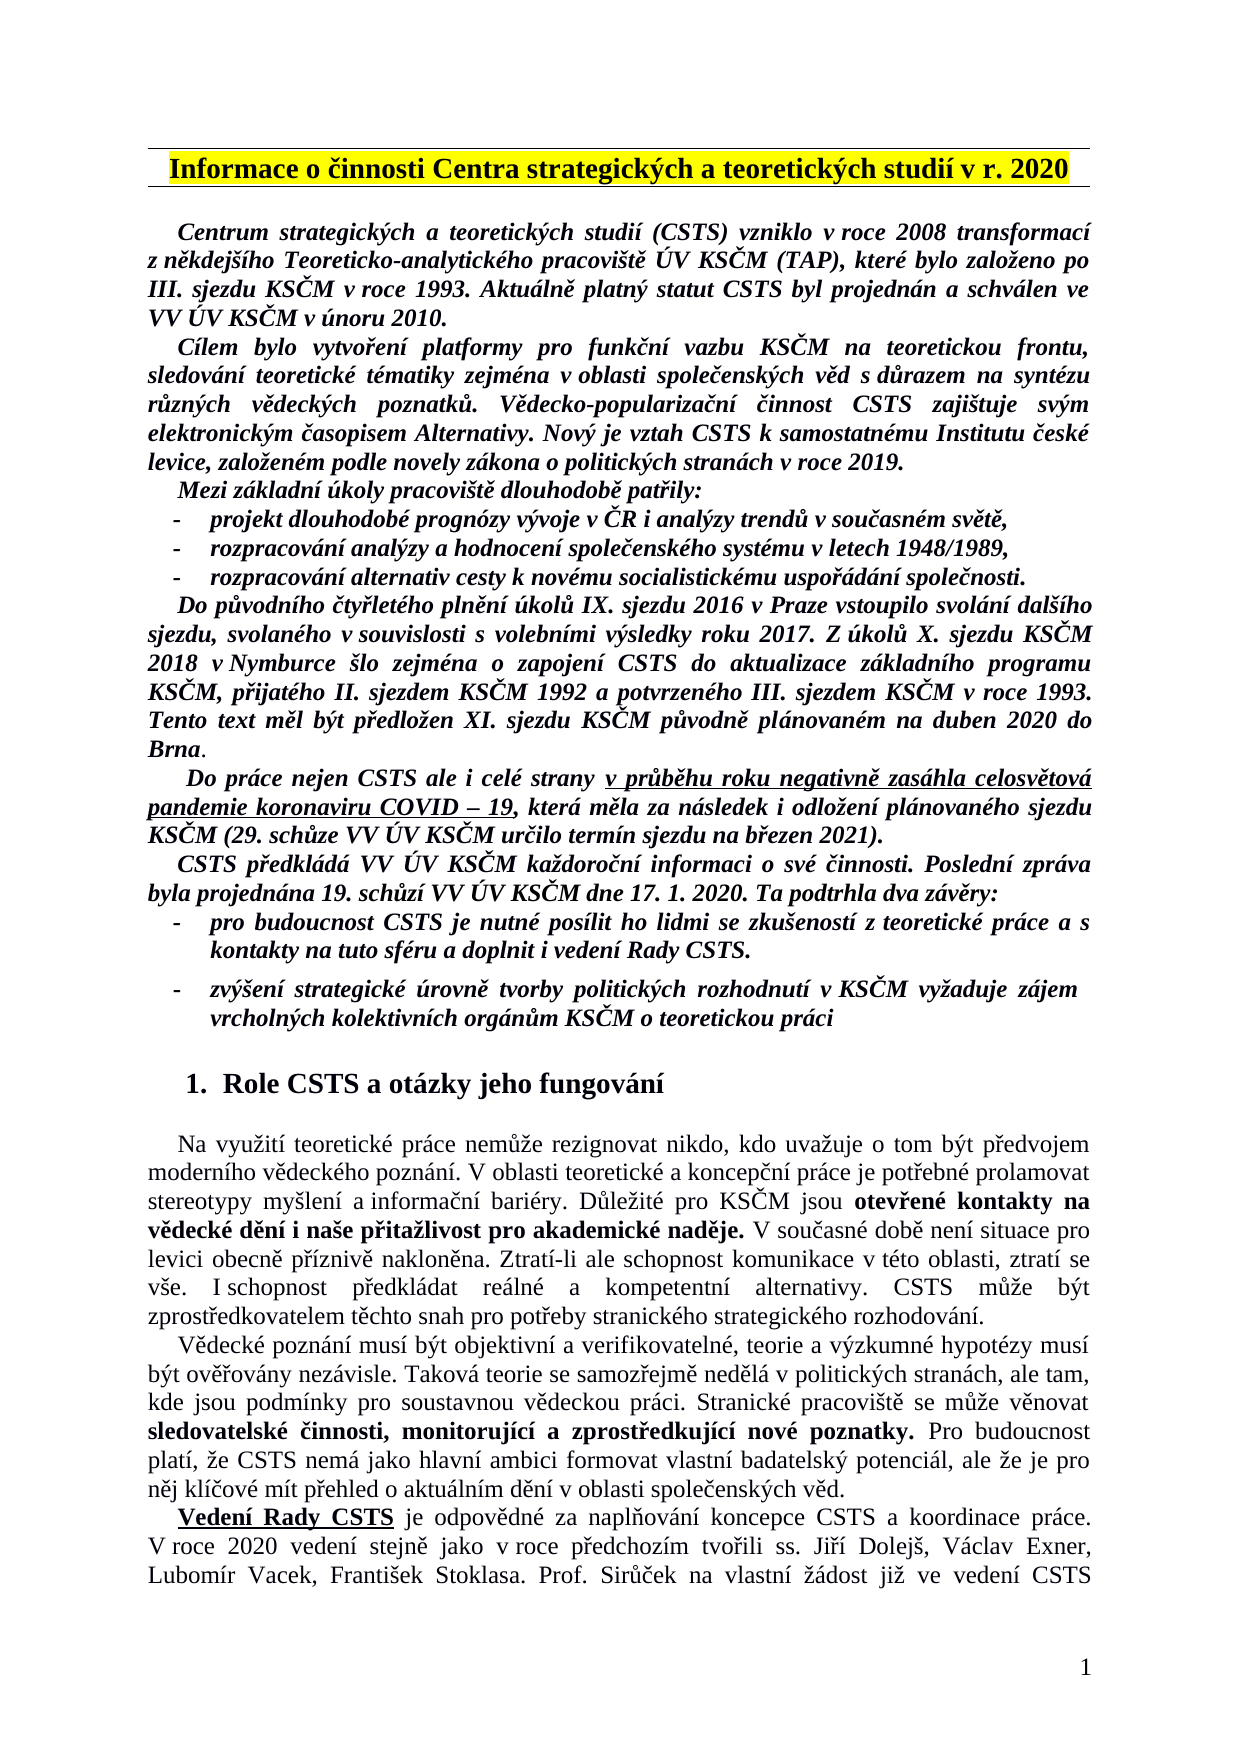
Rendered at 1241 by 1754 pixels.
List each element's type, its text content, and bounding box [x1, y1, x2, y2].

text Mezi základní úkoly pracoviště dlouhodobě patřily: [148, 475, 1090, 504]
list zvýšení strategické úrovně tvorby politických rozhodnutí v KSČM vyžaduje zájem vrcholných kolektivních orgánům KSČM o teoretickou práci [173, 974, 1078, 1032]
list rozpracování alternativ cesty k novému socialistickému uspořádání společnosti. [173, 562, 1093, 590]
text Vědecké poznání musí být objektivní a verifikovatelné, teorie a výzkumné hypotézy musí být ověřovány nezávisle. Taková teorie se samozřejmě nedělá v politických stranách, ale tam, kde jsou podmínky pro soustavnou vědeckou práci. Stranické pracoviště se může věnovat sledovatelské činnosti, monitorující a zprostředkující nové poznatky. Pro budoucnost platí, že CSTS nemá jako hlavní ambici formovat vlastní badatelský potenciál, ale že je pro něj klíčové mít přehled o aktuálním dění v oblasti společenských věd. [148, 1330, 1090, 1502]
list rozpracování analýzy a hodnocení společenského systému v letech 1948/1989, [173, 533, 1093, 562]
text Do původního čtyřletého plnění úkolů IX. sjezdu 2016 v Praze vstoupilo svolání dalšího sjezdu, svolaného v souvislosti s volebními výsledky roku 2017. Z úkolů X. sjezdu KSČM 2018 v Nymburce šlo zejména o zapojení CSTS do aktualizace základního programu KSČM, přijatého II. sjezdem KSČM 1992 a potvrzeného III. sjezdem KSČM v roce 1993. Tento text měl být předložen XI. sjezdu KSČM původně plánovaném na duben 2020 do Brna. [148, 590, 1093, 763]
list pro budoucnost CSTS je nutné posílit ho lidmi se zkušeností z teoretické práce a s kontakty na tuto sféru a doplnit i vedení Rady CSTS. [173, 907, 1090, 964]
list projekt dlouhodobé prognózy vývoje v ČR i analýzy trendů v současném světě, [173, 504, 1093, 533]
list Role CSTS a otázky jeho fungování [185, 1066, 1093, 1100]
text Informace o činnosti Centra strategických a teoretických studií v r. 2020 [148, 149, 1090, 186]
text Do práce nejen CSTS ale i celé strany v průběhu roku negativně zasáhla celosvětová pandemie koronaviru COVID – 19, která měla za následek i odložení plánovaného sjezdu KSČM (29. schůze VV ÚV KSČM určilo termín sjezdu na březen 2021). [148, 763, 1093, 849]
text CSTS předkládá VV ÚV KSČM každoroční informaci o své činnosti. Poslední zpráva byla projednána 19. schůzí VV ÚV KSČM dne 17. 1. 2020. Ta podtrhla dva závěry: [148, 849, 1093, 907]
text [148, 1502, 1093, 1589]
text Na využití teoretické práce nemůže rezignovat nikdo, kdo uvažuje o tom být předvojem moderního vědeckého poznání. V oblasti teoretické a koncepční práce je potřebné prolamovat stereotypy myšlení a informační bariéry. Důležité pro KSČM jsou otevřené kontakty na vědecké dění i naše přitažlivost pro akademické naděje. V současné době není situace pro levici obecně příznivě nakloněna. Ztratí-li ale schopnost komunikace v této oblasti, ztratí se vše. I schopnost předkládat reálné a kompetentní alternativy. CSTS může být zprostředkovatelem těchto snah pro potřeby stranického strategického rozhodování. [148, 1129, 1090, 1330]
text Cílem bylo vytvoření platformy pro funkční vazbu KSČM na teoretickou frontu, sledování teoretické tématiky zejména v oblasti společenských věd s důrazem na syntézu různých vědeckých poznatků. Vědecko-popularizační činnost CSTS zajištuje svým elektronickým časopisem Alternativy. Nový je vztah CSTS k samostatnému Institutu české levice, založeném podle novely zákona o politických stranách v roce 2019. [148, 332, 1090, 475]
text Centrum strategických a teoretických studií (CSTS) vzniklo v roce 2008 transformací z někdejšího Teoreticko-analytického pracoviště ÚV KSČM (TAP), které bylo založeno po III. sjezdu KSČM v roce 1993. Aktuálně platný statut CSTS byl projednán a schválen ve VV ÚV KSČM v únoru 2010. [148, 217, 1090, 332]
